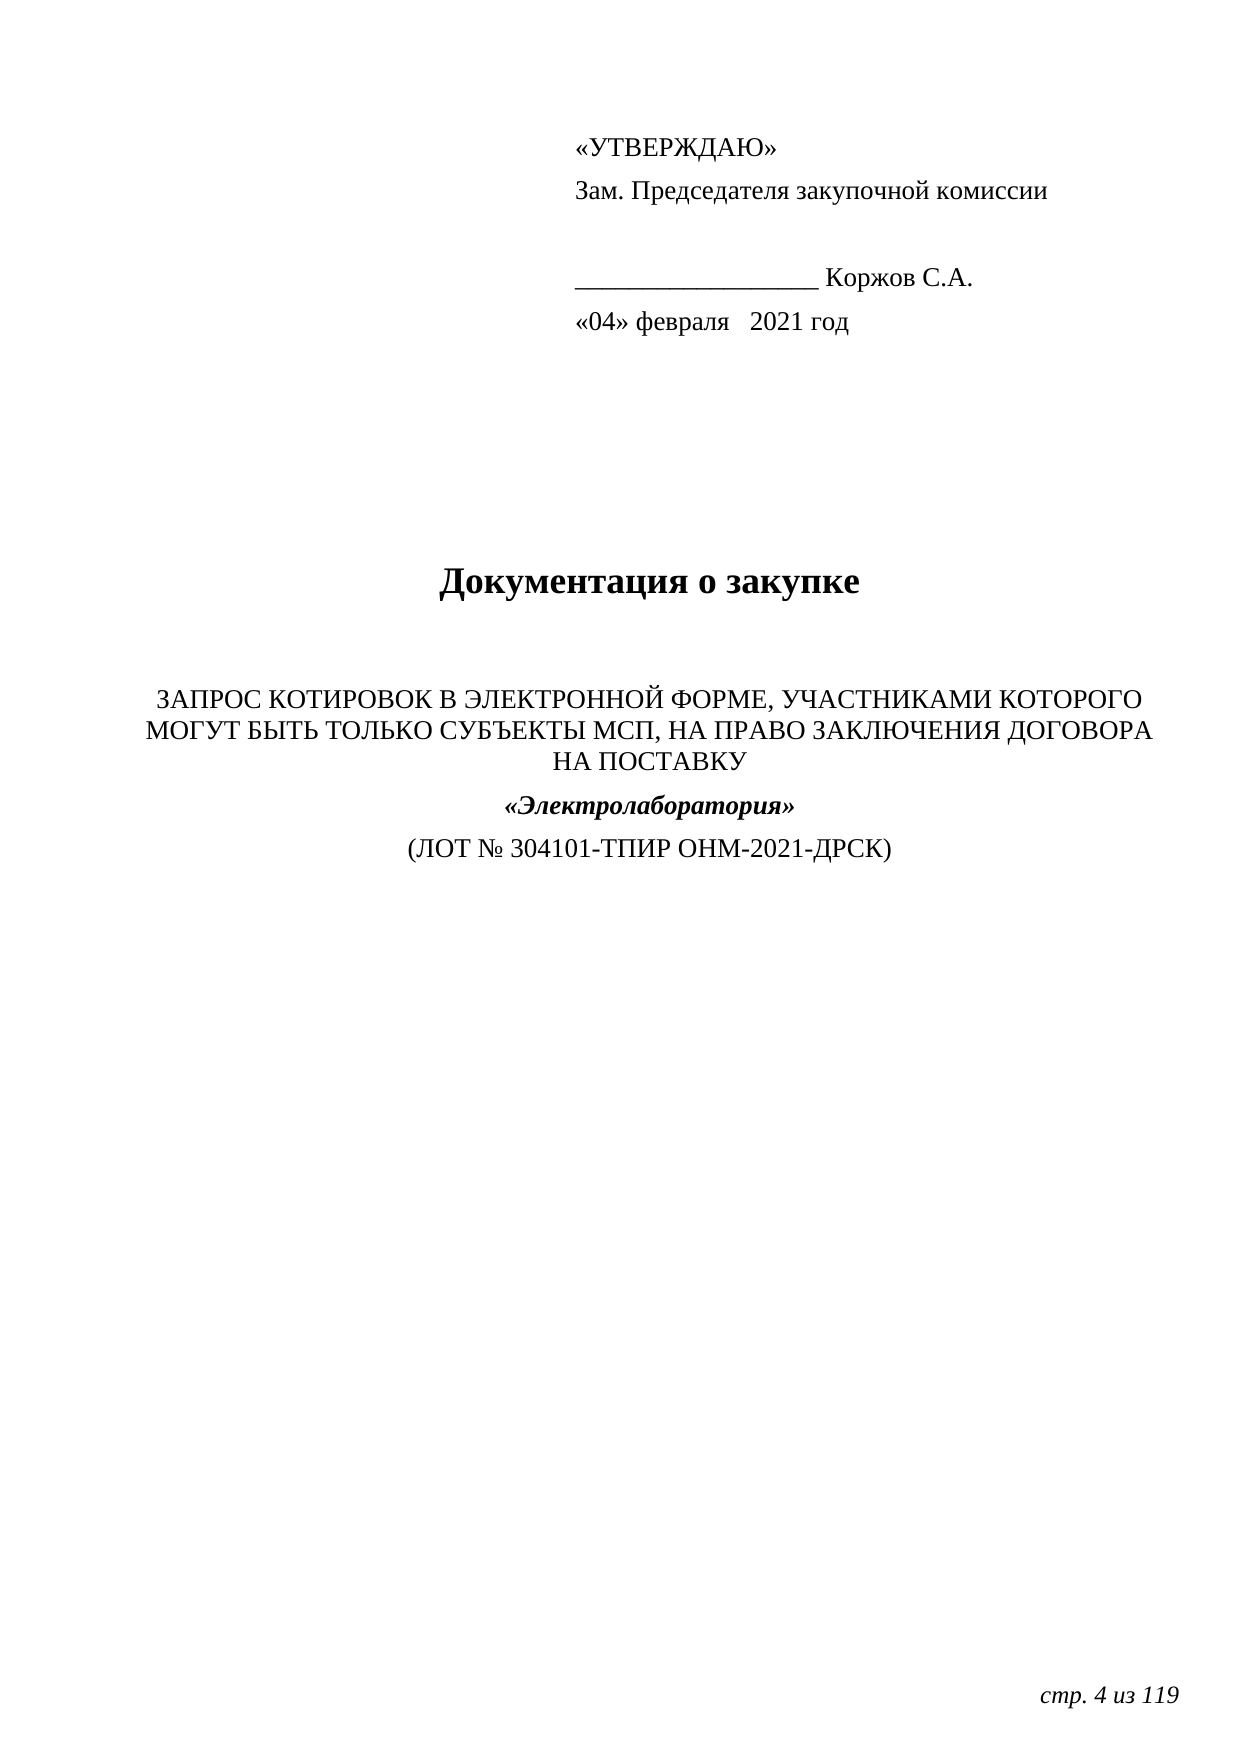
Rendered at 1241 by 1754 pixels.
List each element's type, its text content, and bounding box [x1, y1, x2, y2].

text __________________ Коржов С.А. [575, 262, 1181, 293]
text Документация о закупке [118, 558, 1181, 602]
text Зам. Председателя закупочной комиссии [575, 174, 1181, 205]
text ЗАПРОС КОТИРОВОК В ЭЛЕКТРОННОЙ ФОРМЕ, УЧАСТНИКАМИ КОТОРОГО МОГУТ БЫТЬ ТОЛЬКО СУБЪЕКТЫ МСП, НА ПРАВО ЗАКЛЮЧЕНИЯ ДОГОВОРА НА ПОСТАВКУ [118, 683, 1181, 776]
text «УТВЕРЖДАЮ» [575, 131, 1181, 162]
text (ЛОТ № 304101-ТПИР ОНМ-2021-ДРСК) [118, 832, 1181, 863]
text «Электролаборатория» [118, 789, 1181, 820]
text «04» февраля 2021 год [575, 305, 1181, 336]
